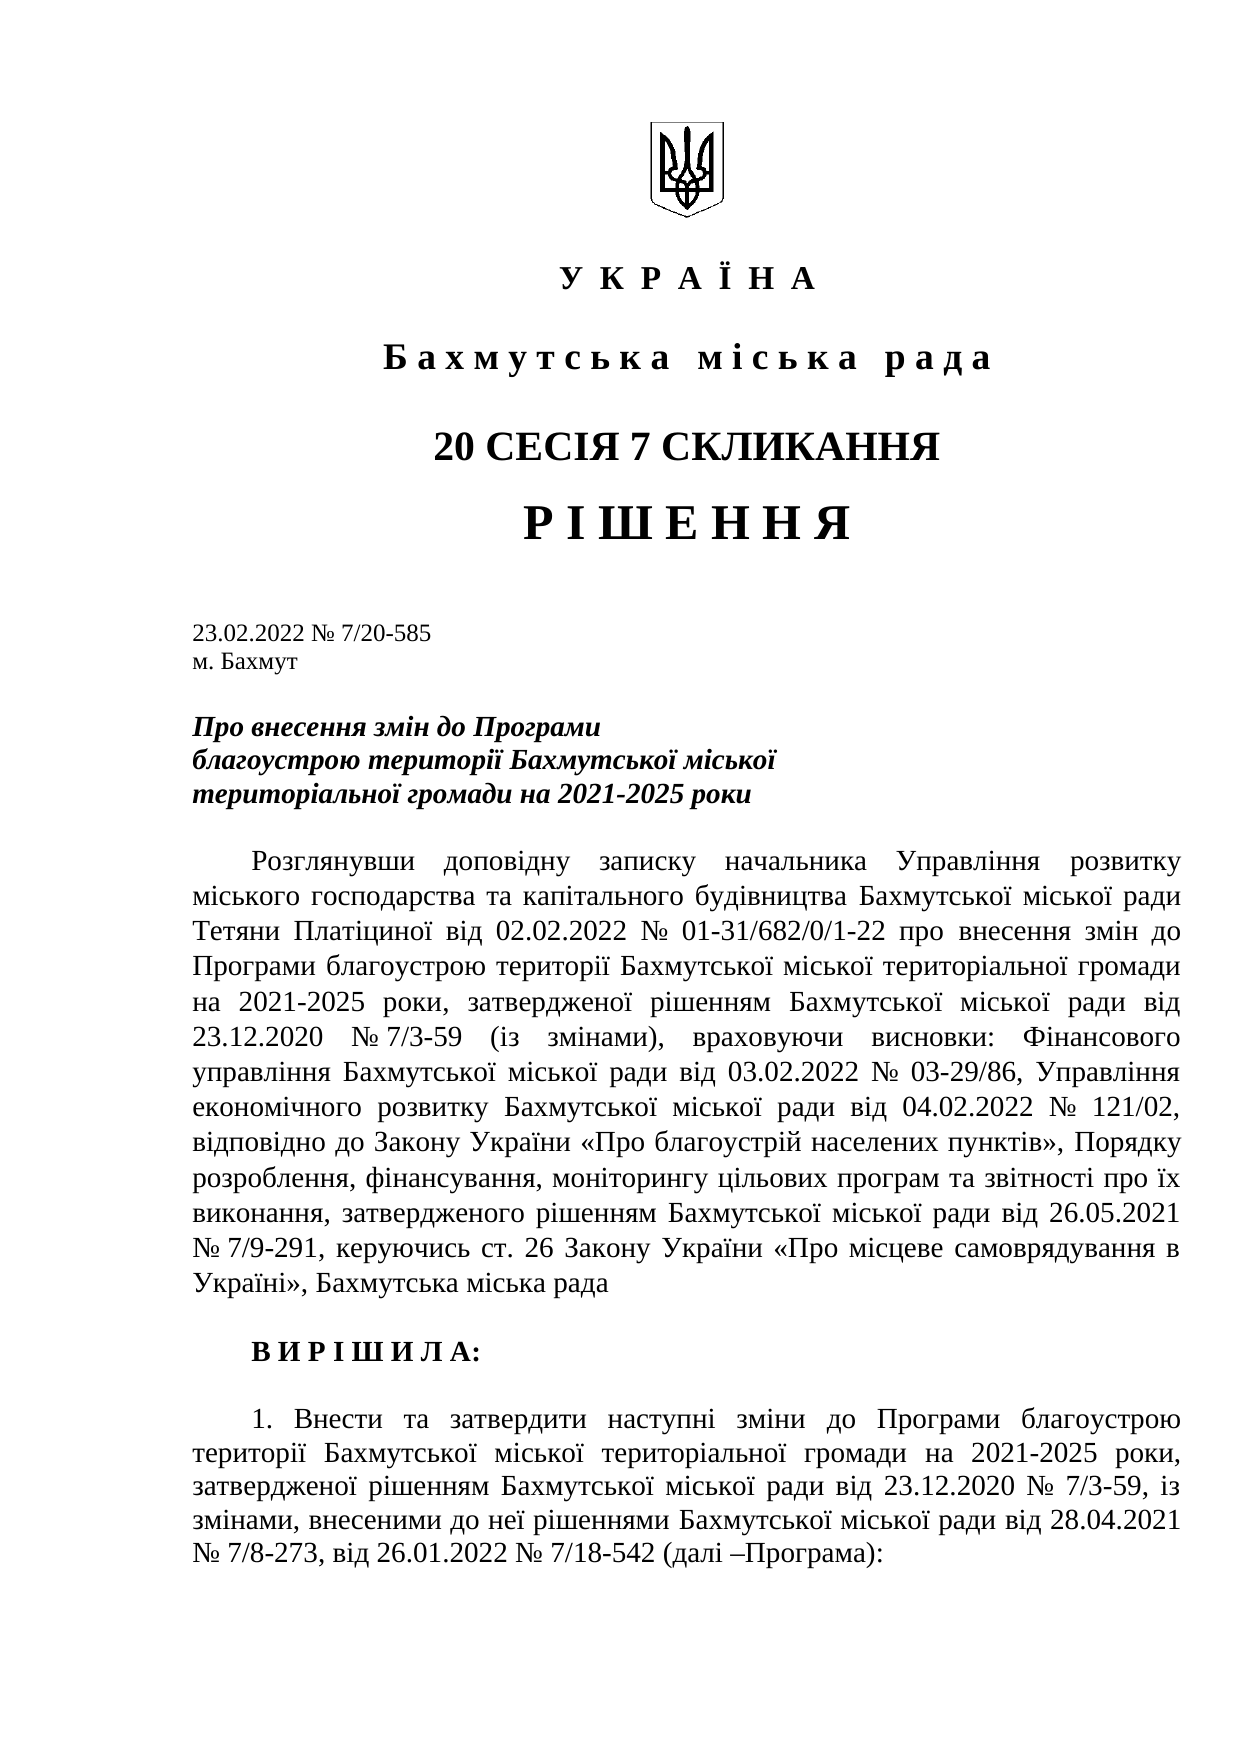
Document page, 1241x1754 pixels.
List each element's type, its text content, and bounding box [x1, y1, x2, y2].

text В И Р І Ш И Л А: [192, 1334, 1181, 1368]
text Про внесення змін до Програми [192, 709, 1181, 742]
subtitle У К Р А Ї Н А [192, 258, 1181, 296]
text територіальної громади на 2021-2025 роки [192, 776, 1181, 809]
subtitle м. Бахмут [192, 646, 1181, 675]
text Розглянувши доповідну записку начальника Управління розвитку міського господарства та капітального будівництва Бахмутської міської ради Тетяни Платіциної від 02.02.2022 № 01-31/682/0/1-22 про внесення змін до Програми благоустрою території Бахмутської міської територіальної громади на 2021-2025 роки, затвердженої рішенням Бахмутської міської ради від 23.12.2020 № 7/3-59 (із змінами), враховуючи висновки: Фінансового управління Бахмутської міської ради від 03.02.2022 № 03-29/86, Управління економічного розвитку Бахмутської міської ради від 04.02.2022 № 121/02, відповідно до Закону України «Про благоустрій населених пунктів», Порядку розроблення, фінансування, моніторингу цільових програм та звітності про їх виконання, затвердженого рішенням Бахмутської міської ради від 26.05.2021 № 7/9-291, керуючись ст. 26 Закону України «Про місцеве самоврядування в Україні», Бахмутська міська рада [192, 843, 1181, 1299]
subtitle 20 СЕСІЯ 7 СКЛИКАННЯ [192, 421, 1181, 469]
text 1. Внести та затвердити наступні зміни до Програми благоустрою території Бахмутської міської територіальної громади на 2021-2025 роки, затвердженої рішенням Бахмутської міської ради від 23.12.2020 № 7/3-59, із змінами, внесеними до неї рішеннями Бахмутської міської ради від 28.04.2021 № 7/8-273, від 26.01.2022 № 7/18-542 (далі –Програма): [192, 1401, 1181, 1569]
text благоустрою території Бахмутської міської [192, 742, 1181, 776]
subtitle Б а х м у т с ь к а м і с ь к а р а д а [192, 335, 1181, 378]
subtitle Р І Ш Е Н Н Я [192, 493, 1181, 551]
subtitle 23.02.2022 № 7/20-585 [192, 618, 1181, 646]
picture [646, 118, 727, 220]
